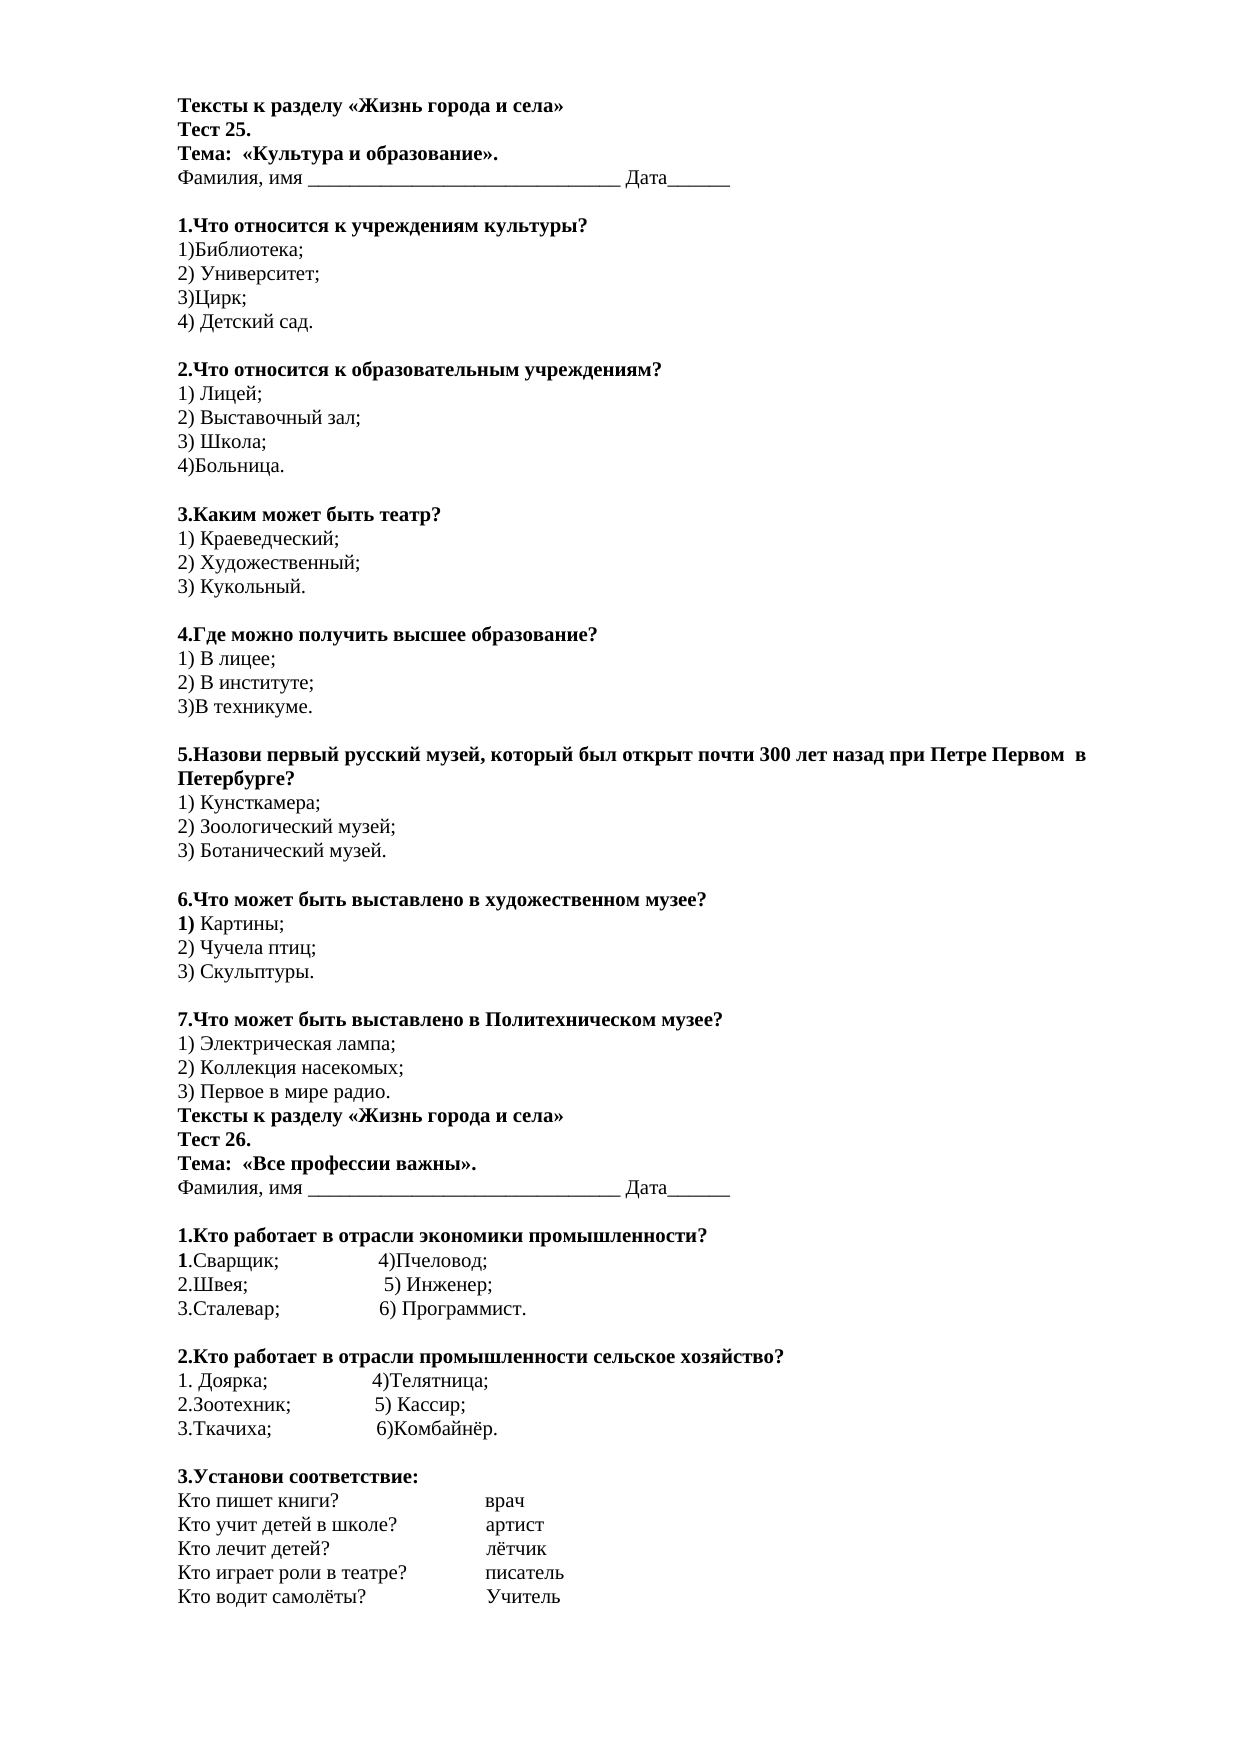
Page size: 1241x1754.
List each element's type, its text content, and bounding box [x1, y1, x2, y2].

text 2.Что относится к образовательным учреждениям? [177, 357, 1152, 381]
text 6.Что может быть выставлено в художественном музее? [177, 887, 1152, 911]
text Тест 26. [177, 1127, 1152, 1151]
text 2) В институте; [177, 670, 1152, 694]
text 3.Установи соответствие: [177, 1464, 1152, 1488]
text 3.Каким может быть театр? [177, 502, 1152, 526]
text 3) Первое в мире радио. [177, 1079, 1152, 1103]
text 2) Чучела птиц; [177, 935, 1152, 959]
text Тема: «Культура и образование». [177, 141, 1152, 165]
text 1.Сварщик; 4)Пчеловод; [177, 1247, 1152, 1272]
text Кто играет роли в театре? писатель [177, 1560, 1152, 1584]
text 2.Швея; 5) Инженер; [177, 1272, 1152, 1296]
text 3)Цирк; [177, 285, 1152, 309]
text 3) Ботанический музей. [177, 838, 1152, 862]
text 3.Сталевар; 6) Программист. [177, 1296, 1152, 1320]
text 2.Зоотехник; 5) Кассир; [177, 1392, 1152, 1416]
text 2) Зоологический музей; [177, 814, 1152, 838]
text 1) В лицее; [177, 646, 1152, 670]
text 2.Кто работает в отрасли промышленности сельское хозяйство? [177, 1344, 1152, 1368]
text 3) Школа; [177, 429, 1152, 453]
text Фамилия, имя ______________________________ Дата______ [177, 165, 1152, 189]
text 1)Библиотека; [177, 237, 1152, 261]
text 4)Больница. [177, 453, 1152, 477]
text 7.Что может быть выставлено в Политехническом музее? [177, 1007, 1152, 1031]
text Тексты к разделу «Жизнь города и села» [177, 1103, 1152, 1127]
text Кто водит самолёты? Учитель [177, 1584, 1152, 1608]
text 4) Детский сад. [177, 309, 1152, 333]
text 3) Кукольный. [177, 574, 1152, 598]
text 2) Художественный; [177, 550, 1152, 574]
text Тексты к разделу «Жизнь города и села» [177, 92, 1152, 117]
text 1) Краеведческий; [177, 526, 1152, 550]
text 2) Университет; [177, 261, 1152, 285]
text 1) Лицей; [177, 381, 1152, 405]
text 1. Доярка; 4)Телятница; [177, 1368, 1152, 1392]
text 3) Скульптуры. [177, 959, 1152, 983]
text Фамилия, имя ______________________________ Дата______ [177, 1175, 1152, 1199]
text 3.Ткачиха; 6)Комбайнёр. [177, 1416, 1152, 1440]
text 1) Кунсткамера; [177, 790, 1152, 814]
text 1.Кто работает в отрасли экономики промышленности? [177, 1223, 1152, 1247]
text 3)В техникуме. [177, 694, 1152, 718]
text Тест 25. [177, 117, 1152, 141]
text 1) Электрическая лампа; [177, 1031, 1152, 1055]
text 1) Картины; [177, 911, 1152, 935]
text Тема: «Все профессии важны». [177, 1151, 1152, 1175]
text 1.Что относится к учреждениям культуры? [177, 213, 1152, 237]
text Кто пишет книги? врач [177, 1488, 1152, 1512]
text Кто учит детей в школе? артист [177, 1512, 1152, 1536]
text 4.Где можно получить высшее образование? [177, 622, 1152, 646]
text 2) Коллекция насекомых; [177, 1055, 1152, 1079]
text 2) Выставочный зал; [177, 405, 1152, 429]
text Кто лечит детей? лётчик [177, 1536, 1152, 1560]
text 5.Назови первый русский музей, который был открыт почти 300 лет назад при Петре Первом в Петербурге? [177, 742, 1152, 790]
